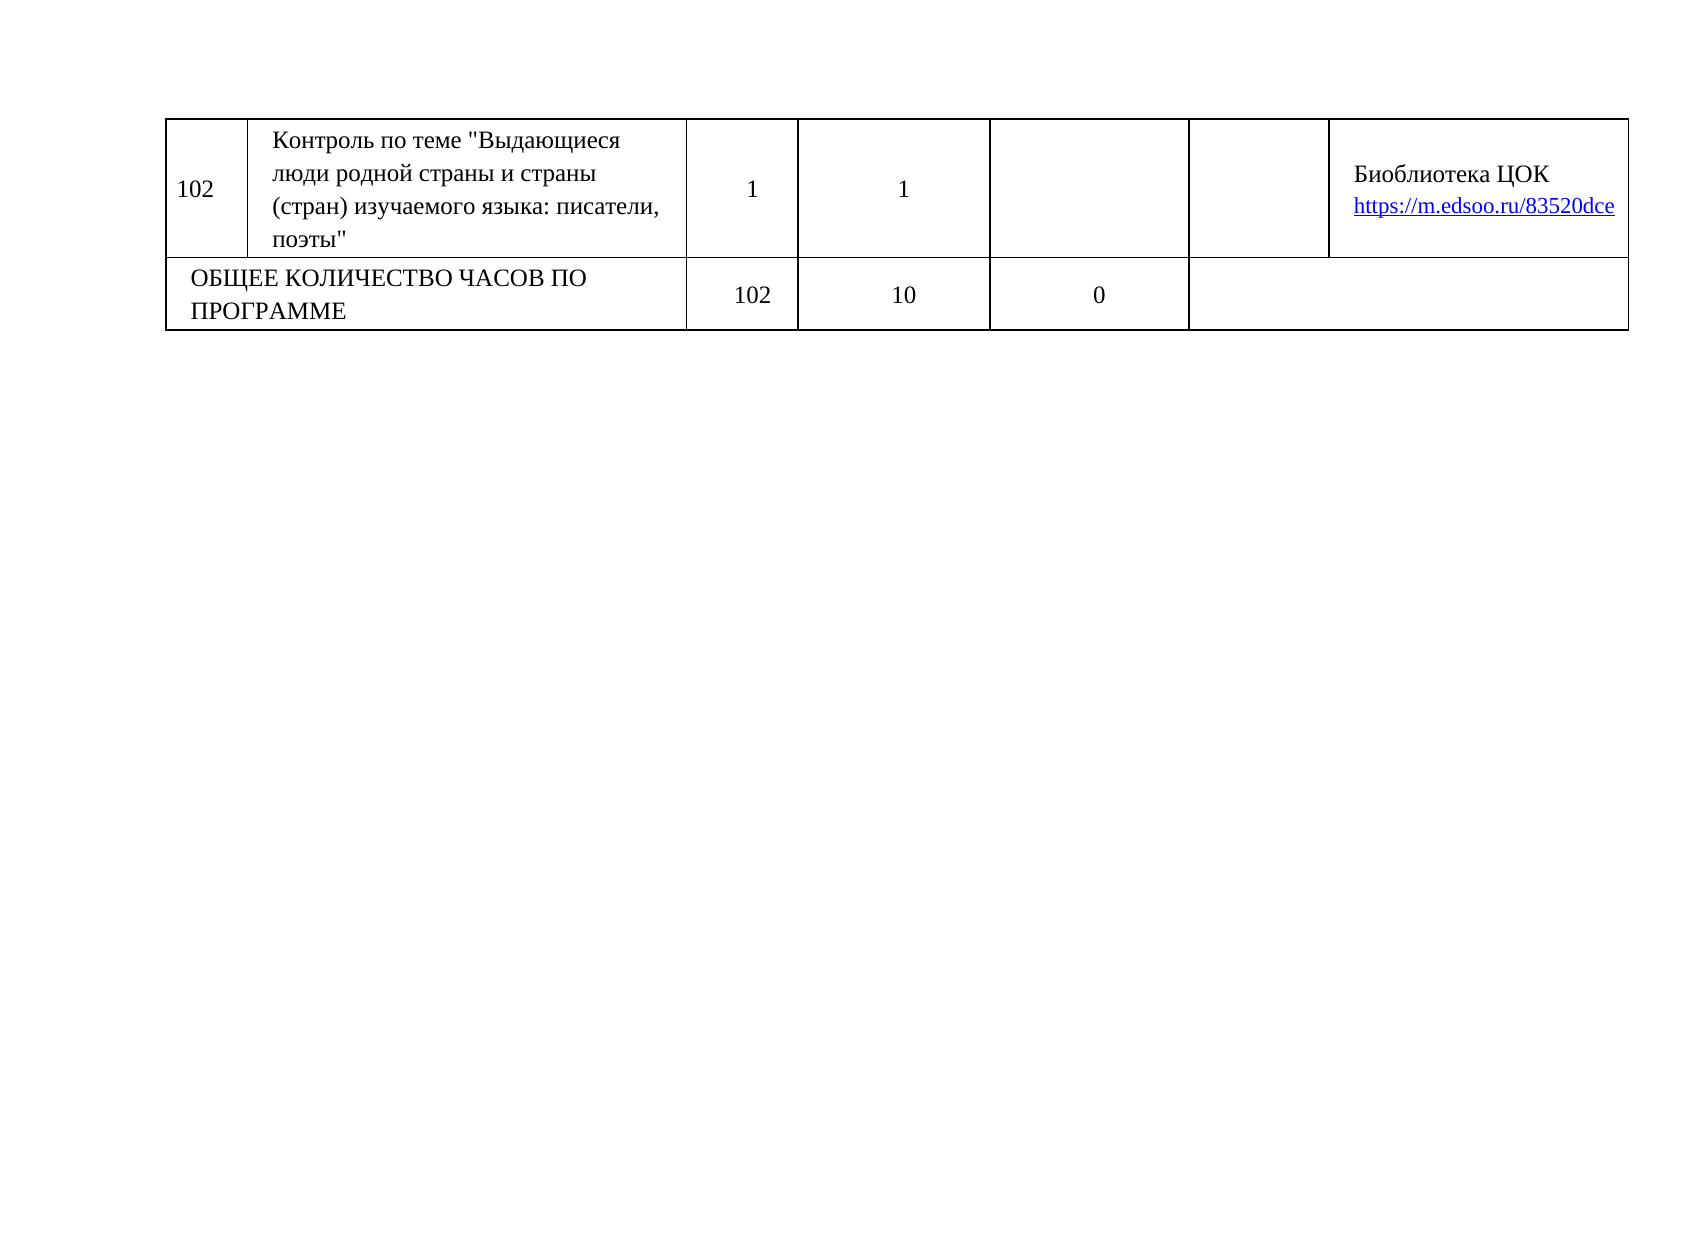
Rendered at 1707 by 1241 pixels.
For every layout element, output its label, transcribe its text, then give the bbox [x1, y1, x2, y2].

table_cell 102 [167, 120, 247, 257]
table_cell 1 [799, 120, 989, 257]
table_cell 0 [991, 258, 1188, 329]
table_cell [1190, 258, 1628, 329]
table_cell 1 [687, 120, 797, 257]
table_cell [1190, 120, 1328, 257]
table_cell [1330, 120, 1628, 257]
table_cell 102 [687, 258, 797, 329]
table_cell [991, 120, 1188, 257]
table_cell Контроль по теме "Выдающиеся люди родной страны и страны (стран) изучаемого языка: писатели, поэты" [248, 120, 686, 257]
table_cell ОБЩЕЕ КОЛИЧЕСТВО ЧАСОВ ПО ПРОГРАММЕ [167, 258, 686, 329]
table_cell 10 [799, 258, 989, 329]
